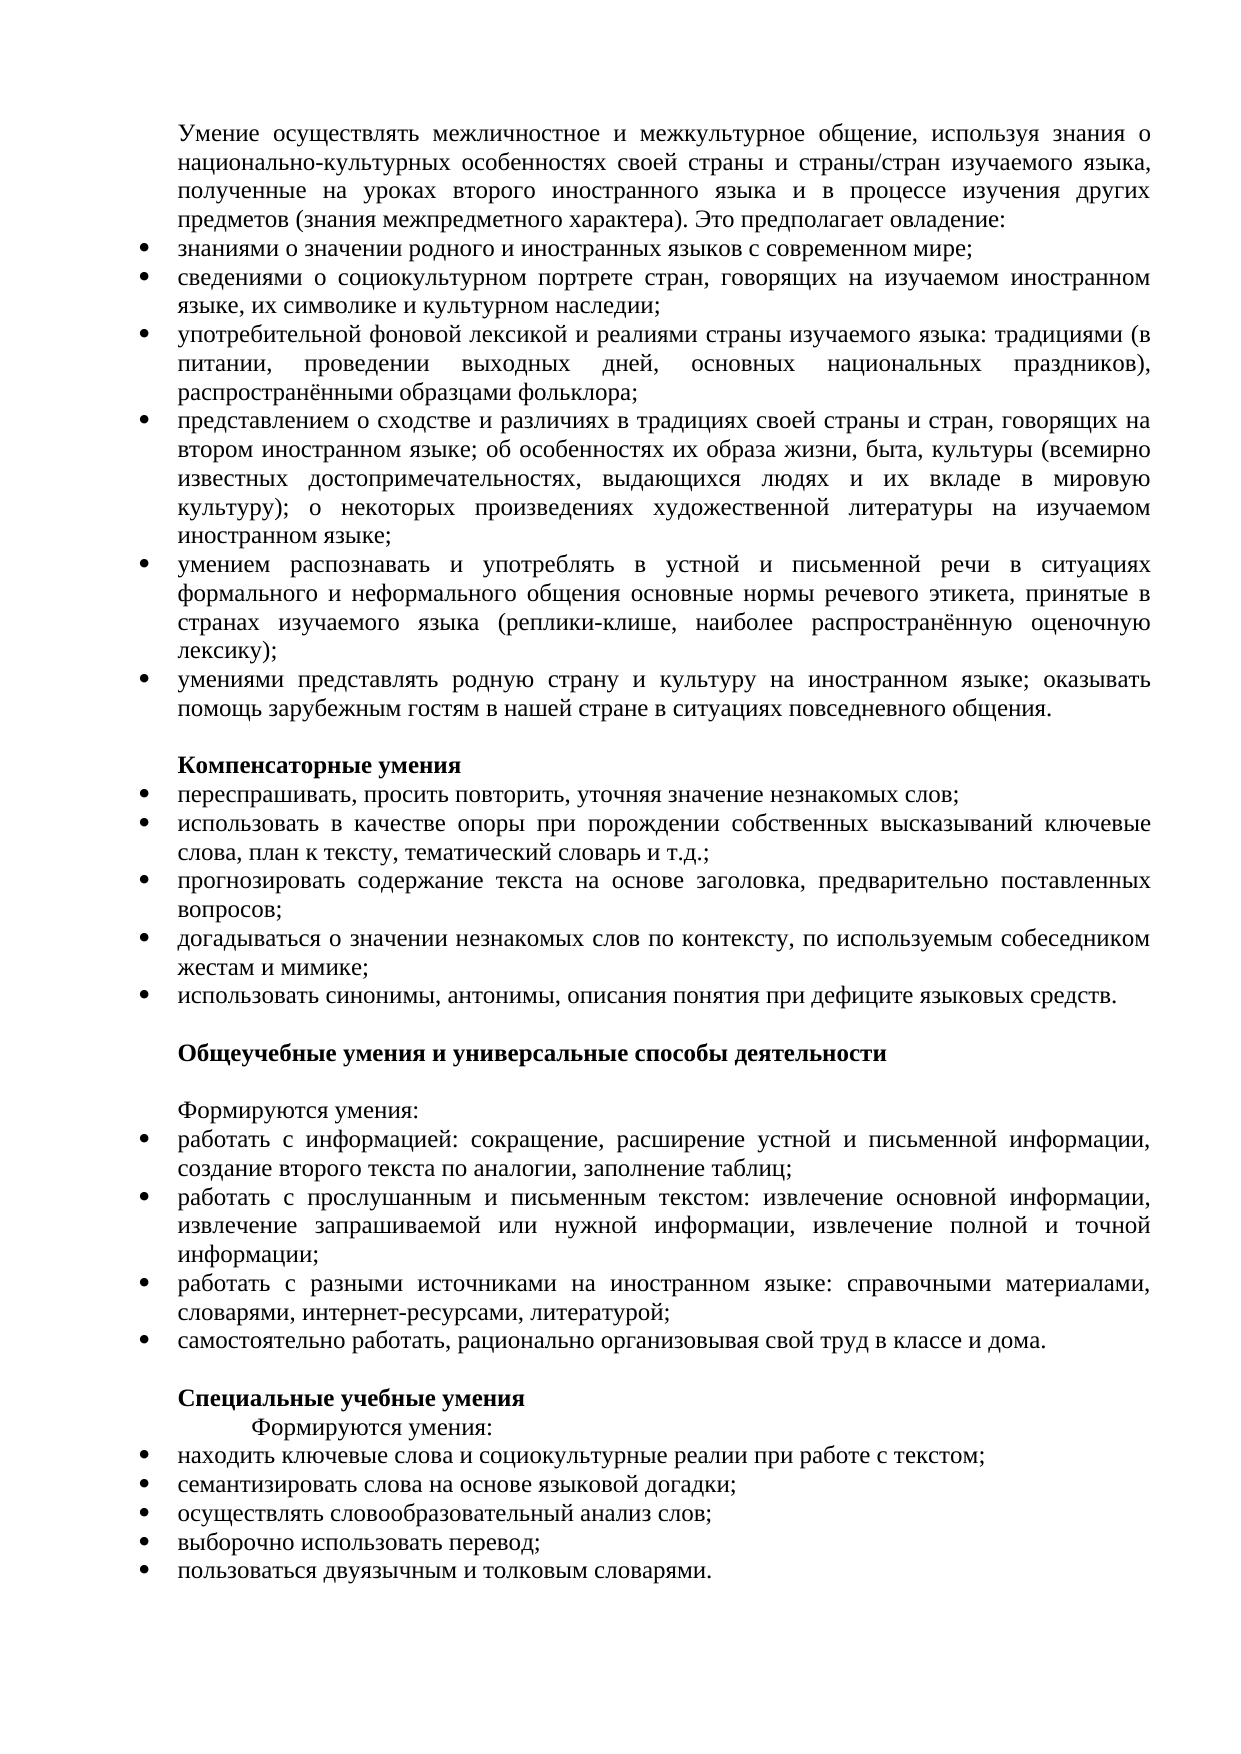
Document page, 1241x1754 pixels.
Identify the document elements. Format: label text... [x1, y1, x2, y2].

list переспрашивать, просить повторить, уточняя значение незнакомых слов; [140, 779, 1152, 808]
text Специальные учебные умения [177, 1383, 1093, 1412]
list находить ключевые слова и социокультурные реалии при работе с текстом; [140, 1441, 1152, 1469]
list знаниями о значении родного и иностранных языков с современном мире; [140, 233, 1152, 262]
list использовать синонимы, антонимы, описания понятия при дефиците языковых средств. [140, 981, 1152, 1009]
list работать с прослушанным и письменным текстом: извлечение основной информации, извлечение запрашиваемой или нужной информации, извлечение полной и точной информации; [140, 1182, 1152, 1268]
list использовать в качестве опоры при порождении собственных высказываний ключевые слова, план к тексту, тематический словарь и т.д.; [140, 808, 1152, 866]
list семантизировать слова на основе языковой догадки; [140, 1469, 1152, 1498]
list умениями представлять родную страну и культуру на иностранном языке; оказывать помощь зарубежным гостям в нашей стране в ситуациях повседневного общения. [140, 664, 1152, 722]
text Общеучебные умения и универсальные способы деятельности [177, 1038, 1093, 1067]
list прогнозировать содержание текста на основе заголовка, предварительно поставленных вопросов; [140, 866, 1152, 923]
text Умение осуществлять межличностное и межкультурное общение, используя знания о национально-культурных особенностях своей страны и страны/стран изучаемого языка, полученные на уроках второго иностранного языка и в процессе изучения других предметов (знания межпредметного характера). Это предполагает овладение: [177, 118, 1152, 233]
list сведениями о социокультурном портрете стран, говорящих на изучаемом иностранном языке, их символике и культурном наследии; [140, 262, 1152, 319]
list умением распознавать и употреблять в устной и письменной речи в ситуациях формального и неформального общения основные нормы речевого этикета, принятые в странах изучаемого языка (реплики-клише, наиболее распространённую оценочную лексику); [140, 549, 1152, 664]
list работать с информацией: сокращение, расширение устной и письменной информации, создание второго текста по аналогии, заполнение таблиц; [140, 1124, 1152, 1182]
text Формируются умения: [177, 1412, 1093, 1441]
list представлением о сходстве и различиях в традициях своей страны и стран, говорящих на втором иностранном языке; об особенностях их образа жизни, быта, культуры (всемирно известных достопримечательностях, выдающихся людях и их вкладе в мировую культуру); о некоторых произведениях художественной литературы на изучаемом иностранном языке; [140, 406, 1152, 549]
list выборочно использовать перевод; [140, 1527, 1152, 1556]
list работать с разными источниками на иностранном языке: справочными материалами, словарями, интернет-ресурсами, литературой; [140, 1268, 1152, 1326]
text Компенсаторные умения [177, 751, 1152, 779]
text Формируются умения: [177, 1096, 1093, 1124]
list употребительной фоновой лексикой и реалиями страны изучаемого языка: традициями (в питании, проведении выходных дней, основных национальных праздников), распространёнными образцами фольклора; [140, 319, 1152, 406]
list осуществлять словообразовательный анализ слов; [140, 1498, 1152, 1527]
list догадываться о значении незнакомых слов по контексту, по используемым собеседником жестам и мимике; [140, 923, 1152, 981]
list самостоятельно работать, рационально организовывая свой труд в классе и дома. [140, 1326, 1152, 1354]
list пользоваться двуязычным и толковым словарями. [140, 1556, 1152, 1584]
